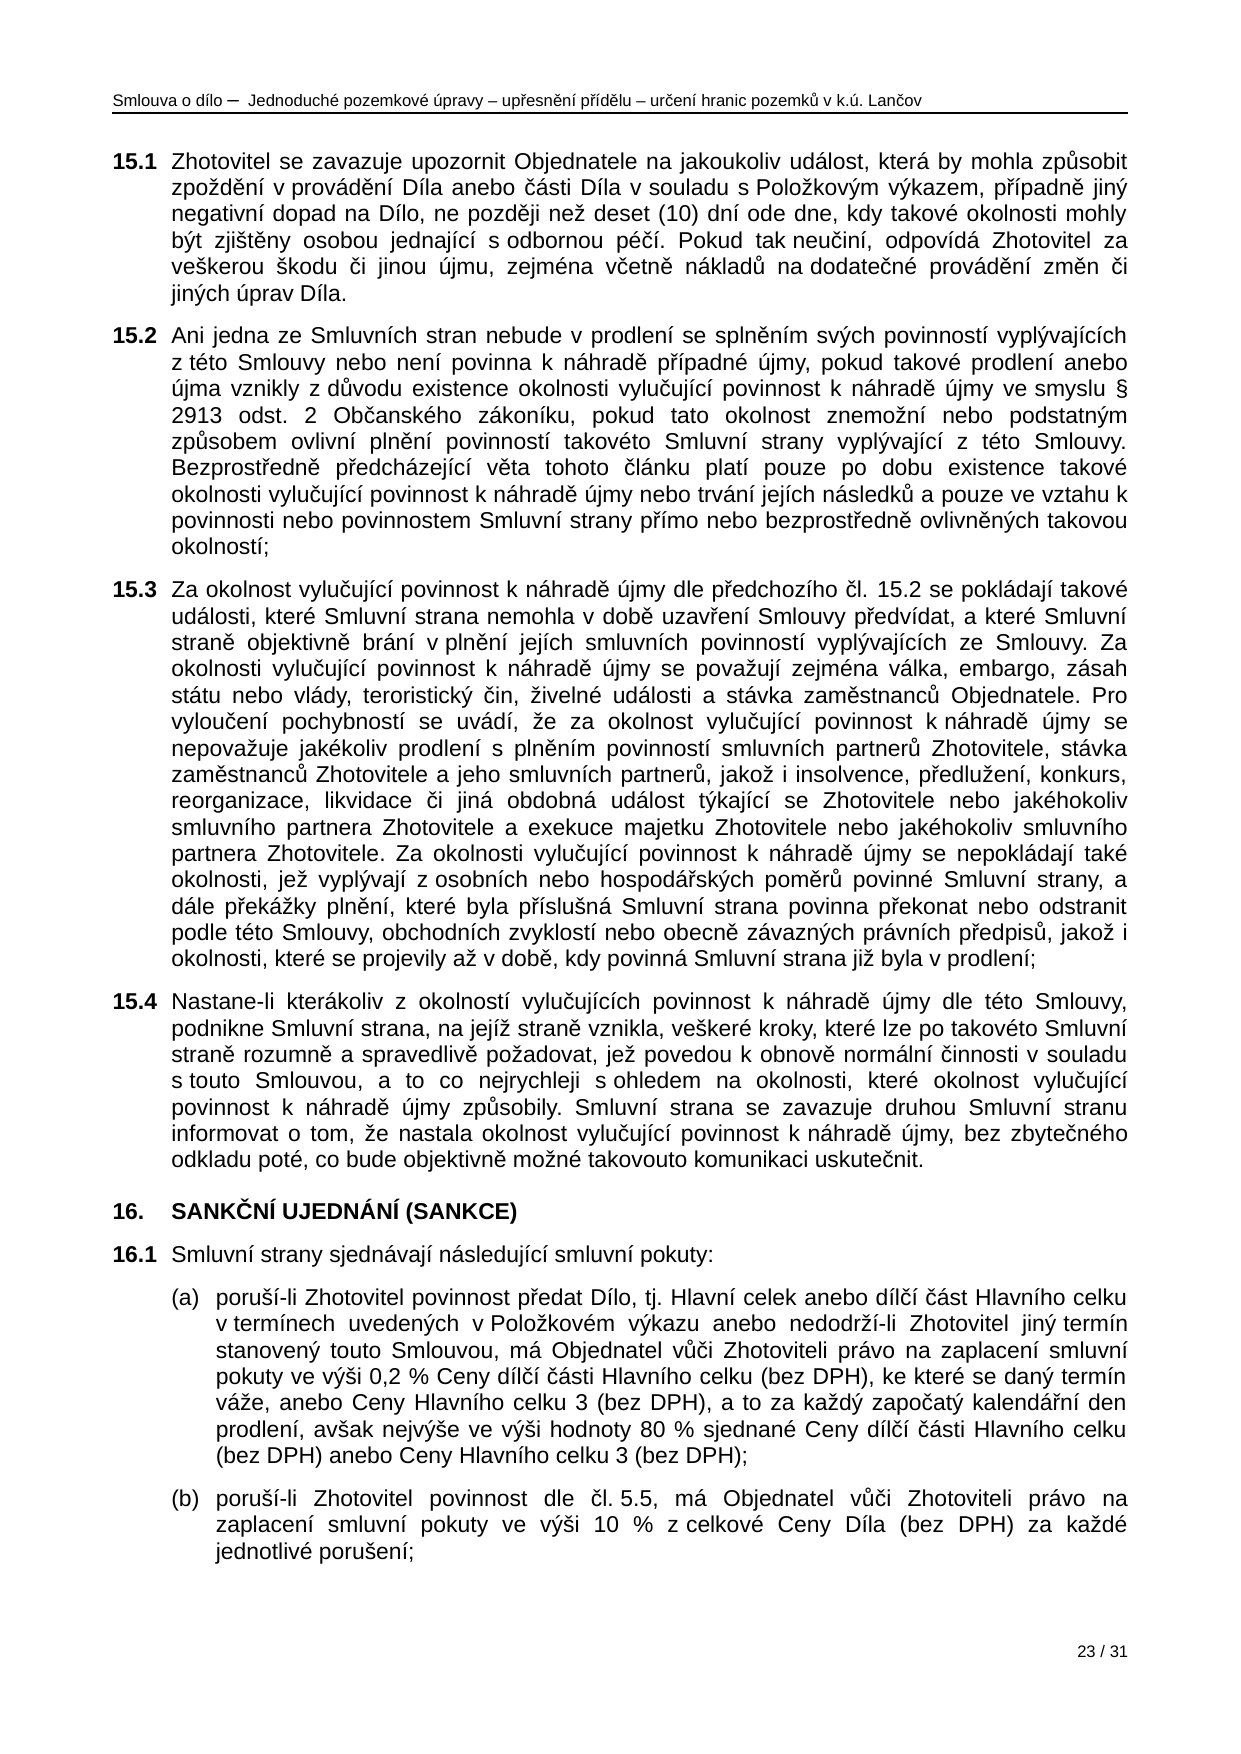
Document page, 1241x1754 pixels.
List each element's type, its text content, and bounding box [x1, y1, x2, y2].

list poruší-li Zhotovitel povinnost dle čl. 5.5, má Objednatel vůči Zhotoviteli právo na zaplacení smluvní pokuty ve výši 10 % z celkové Ceny Díla (bez DPH) za každé jednotlivé porušení; [171, 1485, 1128, 1564]
text Zhotovitel se zavazuje upozornit Objednatele na jakoukoliv událost, která by mohla způsobit zpoždění v provádění Díla anebo části Díla v souladu s Položkovým výkazem, případně jiný negativní dopad na Dílo, ne později než deset (10) dní ode dne, kdy takové okolnosti mohly být zjištěny osobou jednající s odbornou péčí. Pokud tak neučiní, odpovídá Zhotovitel za veškerou škodu či jinou újmu, zejména včetně nákladů na dodatečné provádění změn či jiných úprav Díla. [112, 148, 1128, 306]
text Za okolnost vylučující povinnost k náhradě újmy dle předchozího čl. 15.2 se pokládají takové události, které Smluvní strana nemohla v době uzavření Smlouvy předvídat, a které Smluvní straně objektivně brání v plnění jejích smluvních povinností vyplývajících ze Smlouvy. Za okolnosti vylučující povinnost k náhradě újmy se považují zejména válka, embargo, zásah státu nebo vlády, teroristický čin, živelné události a stávka zaměstnanců Objednatele. Pro vyloučení pochybností se uvádí, že za okolnost vylučující povinnost k náhradě újmy se nepovažuje jakékoliv prodlení s plněním povinností smluvních partnerů Zhotovitele, stávka zaměstnanců Zhotovitele a jeho smluvních partnerů, jakož i insolvence, předlužení, konkurs, reorganizace, likvidace či jiná obdobná událost týkající se Zhotovitele nebo jakéhokoliv smluvního partnera Zhotovitele a exekuce majetku Zhotovitele nebo jakéhokoliv smluvního partnera Zhotovitele. Za okolnosti vylučující povinnost k náhradě újmy se nepokládají také okolnosti, jež vyplývají z osobních nebo hospodářských poměrů povinné Smluvní strany, a dále překážky plnění, které byla příslušná Smluvní strana povinna překonat nebo odstranit podle této Smlouvy, obchodních zvyklostí nebo obecně závazných právních předpisů, jakož i okolnosti, které se projevily až v době, kdy povinná Smluvní strana již byla v prodlení; [112, 576, 1128, 972]
text Sankční ujednání (SANKCE) [112, 1198, 1128, 1224]
list poruší-li Zhotovitel povinnost předat Dílo, tj. Hlavní celek anebo dílčí část Hlavního celku v termínech uvedených v Položkovém výkazu anebo nedodrží-li Zhotovitel jiný termín stanovený touto Smlouvou, má Objednatel vůči Zhotoviteli právo na zaplacení smluvní pokuty ve výši 0,2 % Ceny dílčí části Hlavního celku (bez DPH), ke které se daný termín váže, anebo Ceny Hlavního celku 3 (bez DPH), a to za každý započatý kalendářní den prodlení, avšak nejvýše ve výši hodnoty 80 % sjednané Ceny dílčí části Hlavního celku (bez DPH) anebo Ceny Hlavního celku 3 (bez DPH); [171, 1284, 1128, 1468]
text Nastane-li kterákoliv z okolností vylučujících povinnost k náhradě újmy dle této Smlouvy, podnikne Smluvní strana, na jejíž straně vznikla, veškeré kroky, které lze po takovéto Smluvní straně rozumně a spravedlivě požadovat, jež povedou k obnově normální činnosti v souladu s touto Smlouvou, a to co nejrychleji s ohledem na okolnosti, které okolnost vylučující povinnost k náhradě újmy způsobily. Smluvní strana se zavazuje druhou Smluvní stranu informovat o tom, že nastala okolnost vylučující povinnost k náhradě újmy, bez zbytečného odkladu poté, co bude objektivně možné takovouto komunikaci uskutečnit. [112, 988, 1128, 1173]
text Ani jedna ze Smluvních stran nebude v prodlení se splněním svých povinností vyplývajících z této Smlouvy nebo není povinna k náhradě případné újmy, pokud takové prodlení anebo újma vznikly z důvodu existence okolnosti vylučující povinnost k náhradě újmy ve smyslu § 2913 odst. 2 Občanského zákoníku, pokud tato okolnost znemožní nebo podstatným způsobem ovlivní plnění povinností takovéto Smluvní strany vyplývající z této Smlouvy. Bezprostředně předcházející věta tohoto článku platí pouze po dobu existence takové okolnosti vylučující povinnost k náhradě újmy nebo trvání jejích následků a pouze ve vztahu k povinnosti nebo povinnostem Smluvní strany přímo nebo bezprostředně ovlivněných takovou okolností; [112, 322, 1128, 560]
text Smluvní strany sjednávají následující smluvní pokuty: [112, 1241, 1128, 1267]
